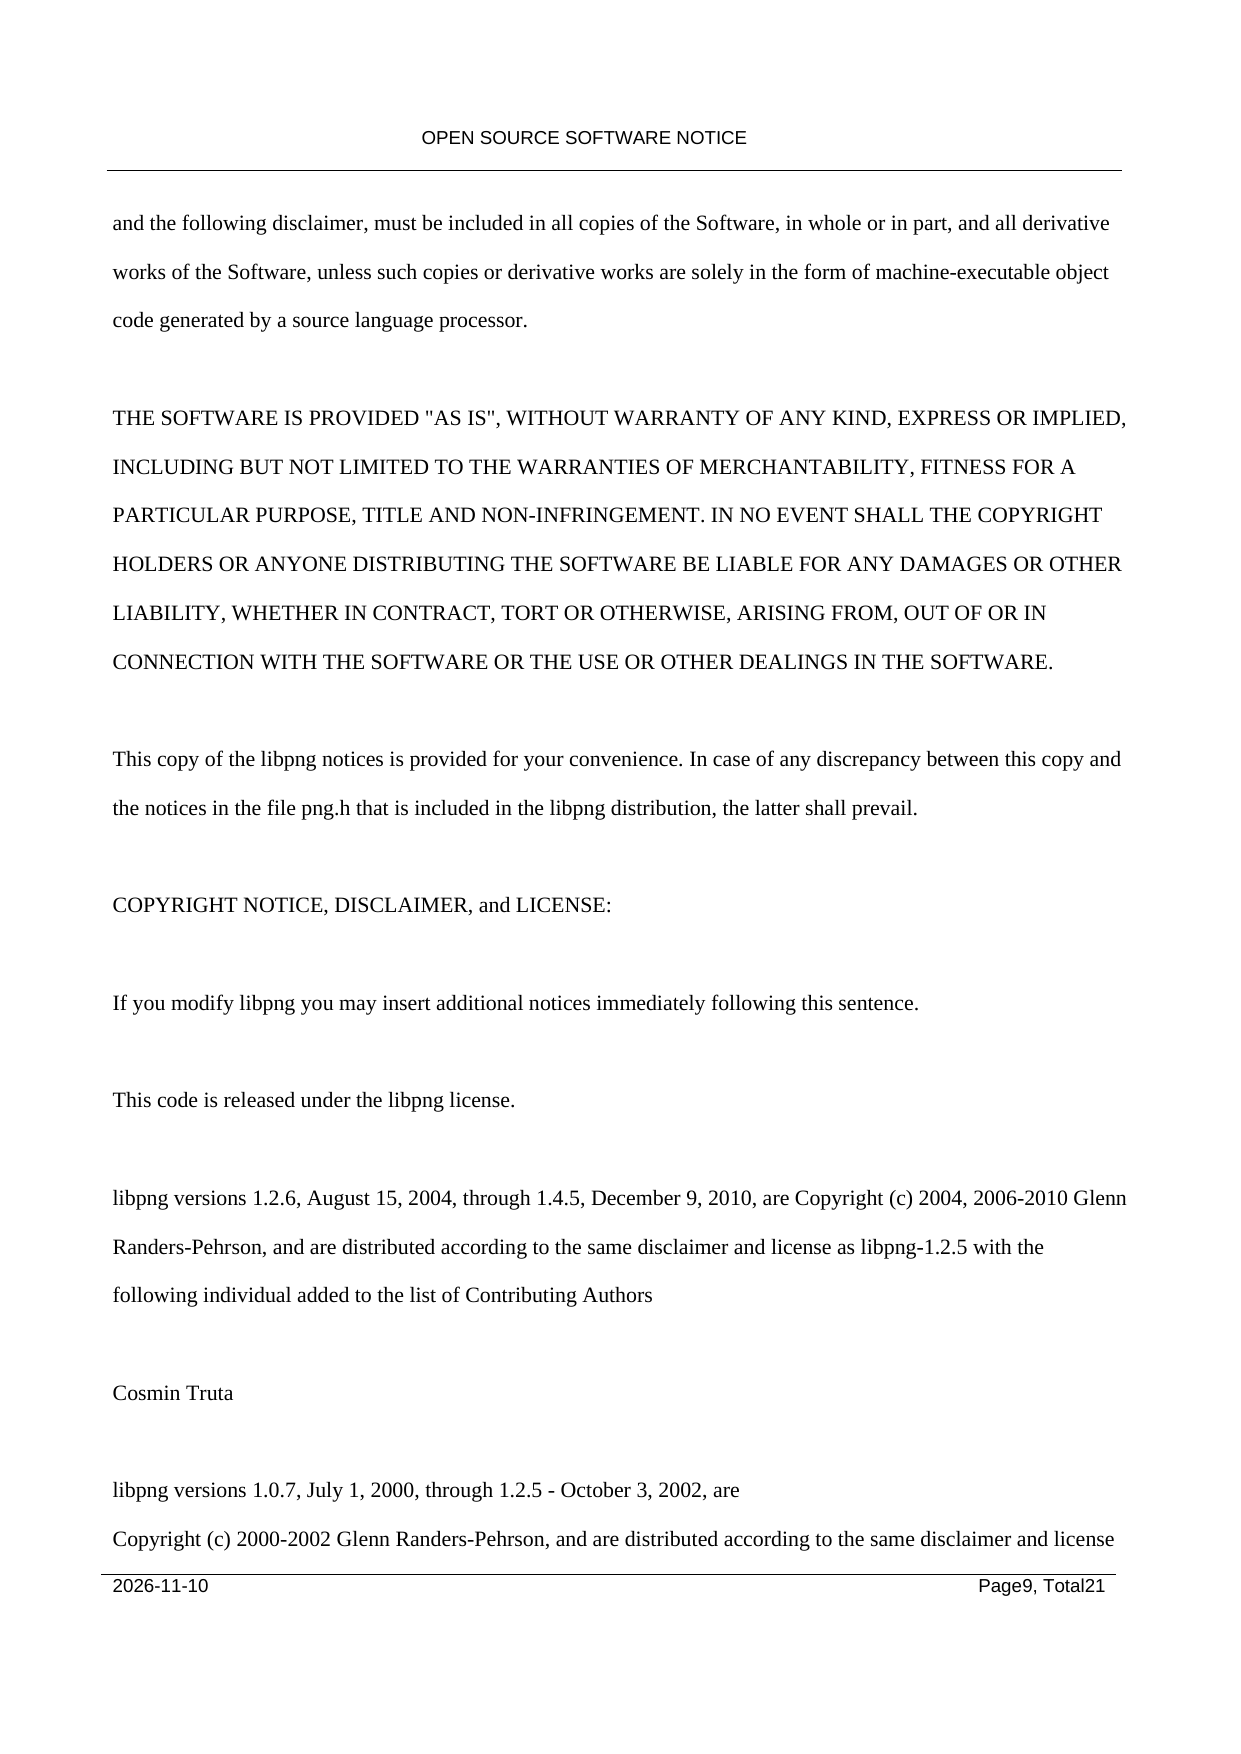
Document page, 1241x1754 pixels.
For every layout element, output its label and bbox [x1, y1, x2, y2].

text [112, 206, 1128, 1555]
